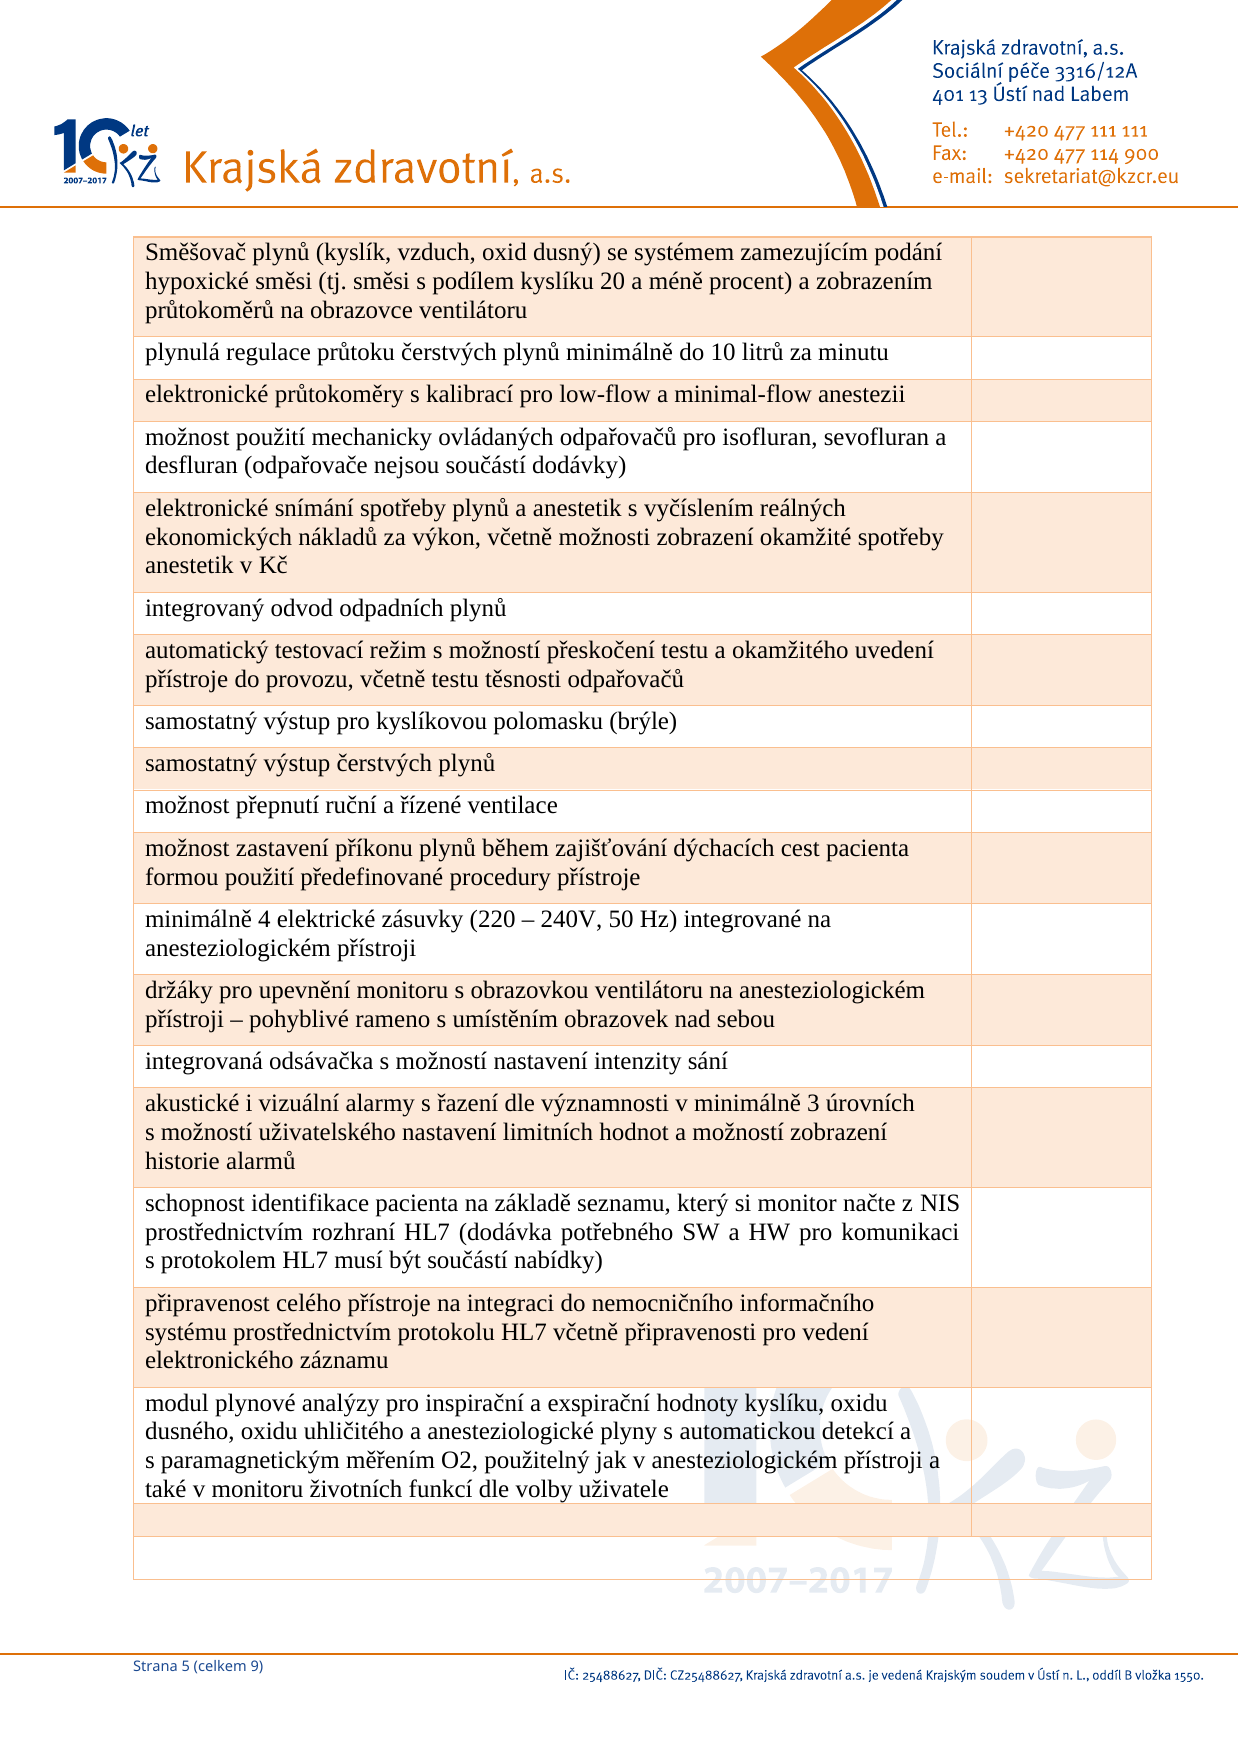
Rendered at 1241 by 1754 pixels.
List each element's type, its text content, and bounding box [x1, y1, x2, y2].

table_cell možnost přepnutí ruční a řízené ventilace [134, 791, 971, 832]
table_cell automatický testovací režim s možností přeskočení testu a okamžitého uvedení přístroje do provozu, včetně testu těsnosti odpařovačů [134, 635, 971, 705]
table_cell držáky pro upevnění monitoru s obrazovkou ventilátoru na anesteziologickém přístroji – pohyblivé rameno s umístěním obrazovek nad sebou [134, 975, 971, 1045]
table_cell [972, 1288, 1151, 1387]
table_cell integrovaný odvod odpadních plynů [134, 593, 971, 634]
table_cell připravenost celého přístroje na integraci do nemocničního informačního systému prostřednictvím protokolu HL7 včetně připravenosti pro vedení elektronického záznamu [134, 1288, 971, 1387]
table_cell [972, 1188, 1151, 1287]
table_cell [972, 1504, 1151, 1536]
table_cell [972, 791, 1151, 832]
table_cell [972, 833, 1151, 903]
table_cell integrovaná odsávačka s možností nastavení intenzity sání [134, 1046, 971, 1087]
table_cell [972, 904, 1151, 974]
table_cell [972, 1046, 1151, 1087]
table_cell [134, 238, 971, 336]
table_cell akustické i vizuální alarmy s řazení dle významnosti v minimálně 3 úrovních s možností uživatelského nastavení limitních hodnot a možností zobrazení historie alarmů [134, 1088, 971, 1187]
table_cell samostatný výstup pro kyslíkovou polomasku (brýle) [134, 706, 971, 747]
table_cell [972, 593, 1151, 634]
table_cell možnost použití mechanicky ovládaných odpařovačů pro isofluran, sevofluran a desfluran (odpařovače nejsou součástí dodávky) [134, 422, 971, 492]
table_cell plynulá regulace průtoku čerstvých plynů minimálně do 10 litrů za minutu [134, 337, 971, 378]
table_cell minimálně 4 elektrické zásuvky (220 – 240V, 50 Hz) integrované na anesteziologickém přístroji [134, 904, 971, 974]
table_cell [972, 748, 1151, 789]
table_cell schopnost identifikace pacienta na základě seznamu, který si monitor načte z NIS prostřednictvím rozhraní HL7 (dodávka potřebného SW a HW pro komunikaci s protokolem HL7 musí být součástí nabídky) [134, 1188, 971, 1287]
table_cell [972, 706, 1151, 747]
table_cell [134, 1504, 971, 1536]
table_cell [134, 1537, 1151, 1578]
table_cell [972, 380, 1151, 421]
table_cell elektronické snímání spotřeby plynů a anestetik s vyčíslením reálných ekonomických nákladů za výkon, včetně možnosti zobrazení okamžité spotřeby anestetik v Kč [134, 493, 971, 592]
table_cell [972, 1388, 1151, 1503]
table_cell [972, 238, 1151, 336]
table_cell [972, 493, 1151, 592]
table_cell samostatný výstup čerstvých plynů [134, 748, 971, 789]
table_cell [972, 975, 1151, 1045]
table_cell [972, 1088, 1151, 1187]
table_cell [972, 422, 1151, 492]
table_cell modul plynové analýzy pro inspirační a exspirační hodnoty kyslíku, oxidu dusného, oxidu uhličitého a anesteziologické plyny s automatickou detekcí a s paramagnetickým měřením O2, použitelný jak v anesteziologickém přístroji a také v monitoru životních funkcí dle volby uživatele [134, 1388, 971, 1503]
table_cell [972, 635, 1151, 705]
table_cell možnost zastavení příkonu plynů během zajišťování dýchacích cest pacienta formou použití předefinované procedury přístroje [134, 833, 971, 903]
table_cell elektronické průtokoměry s kalibrací pro low-flow a minimal-flow anestezii [134, 380, 971, 421]
table_cell [972, 337, 1151, 378]
